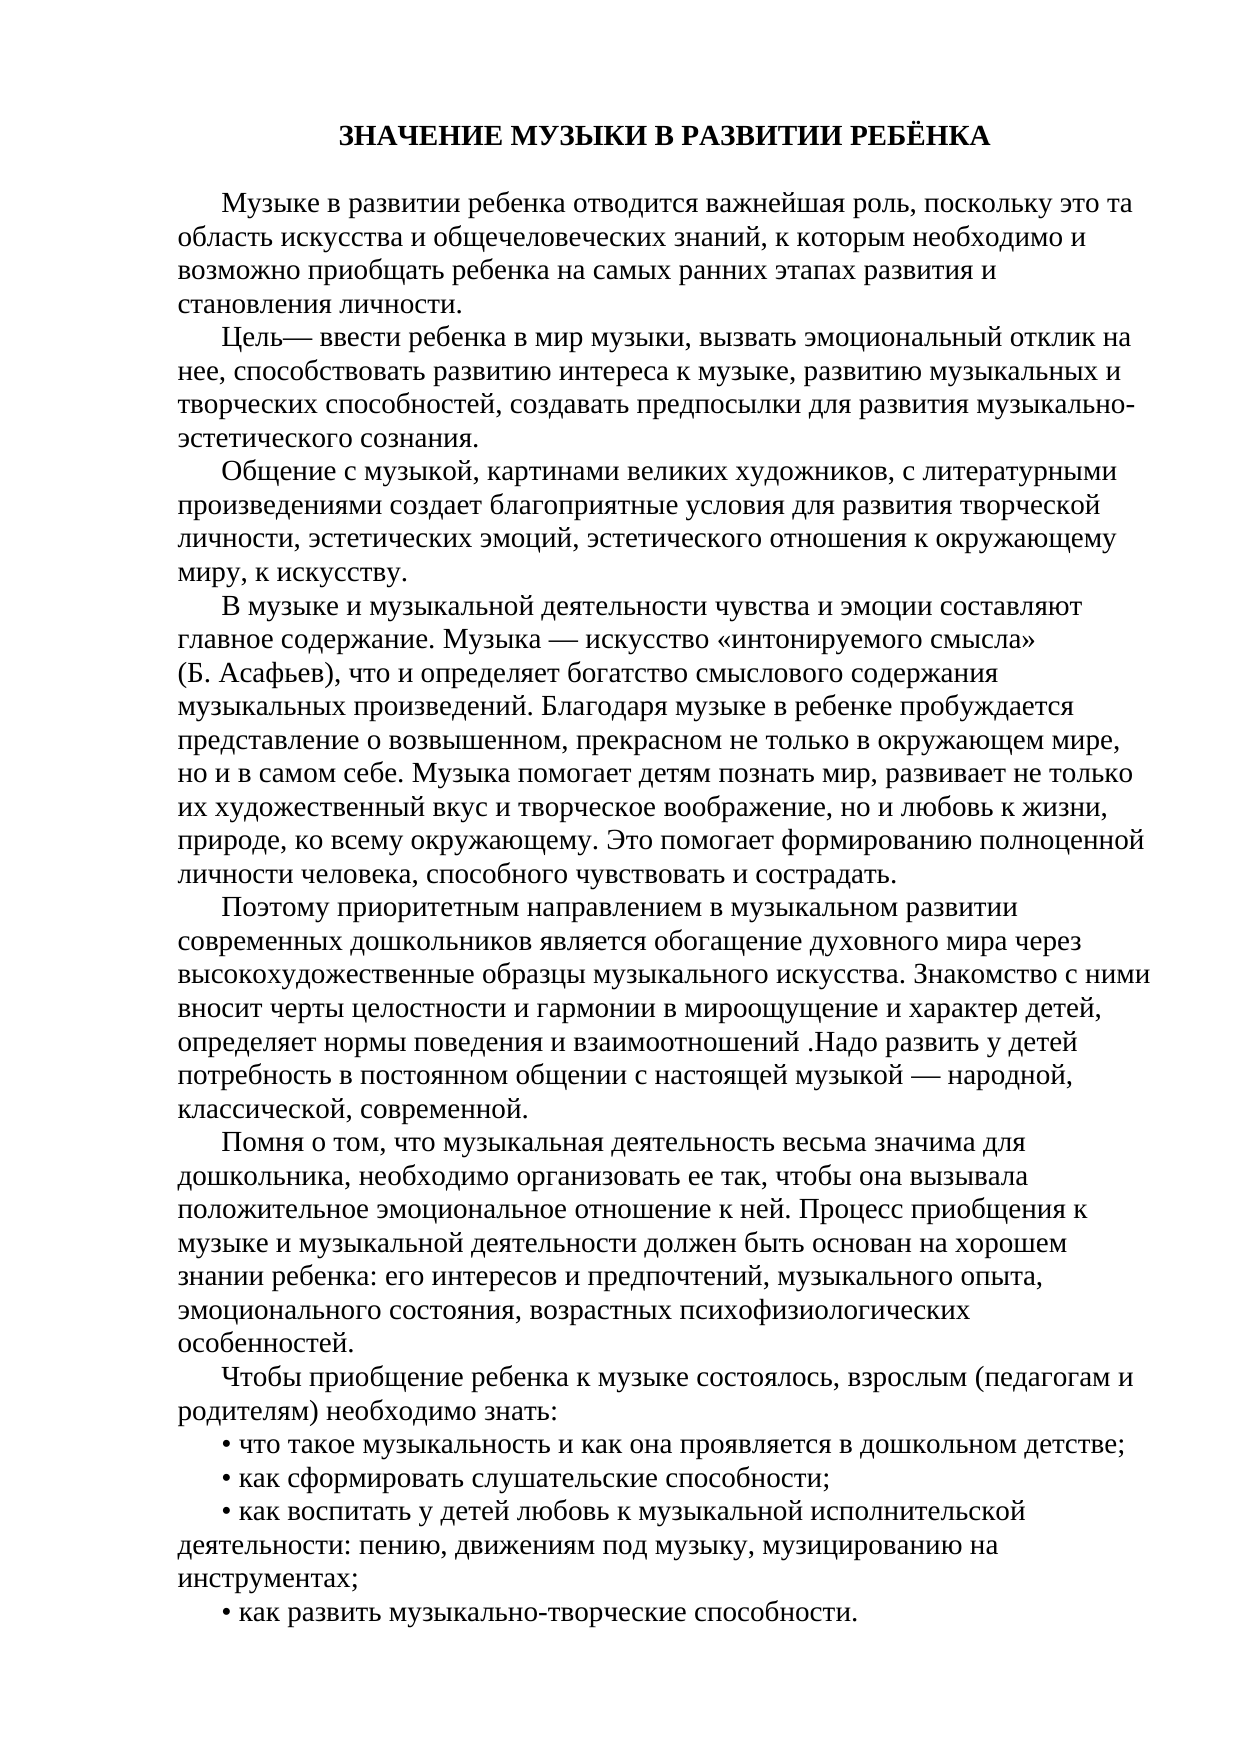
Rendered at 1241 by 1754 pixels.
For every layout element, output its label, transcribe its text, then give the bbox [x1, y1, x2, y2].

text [177, 185, 1152, 1627]
text ЗНАЧЕНИЕ МУЗЫКИ В РАЗВИТИИ РЕБЁНКА [177, 118, 1152, 152]
